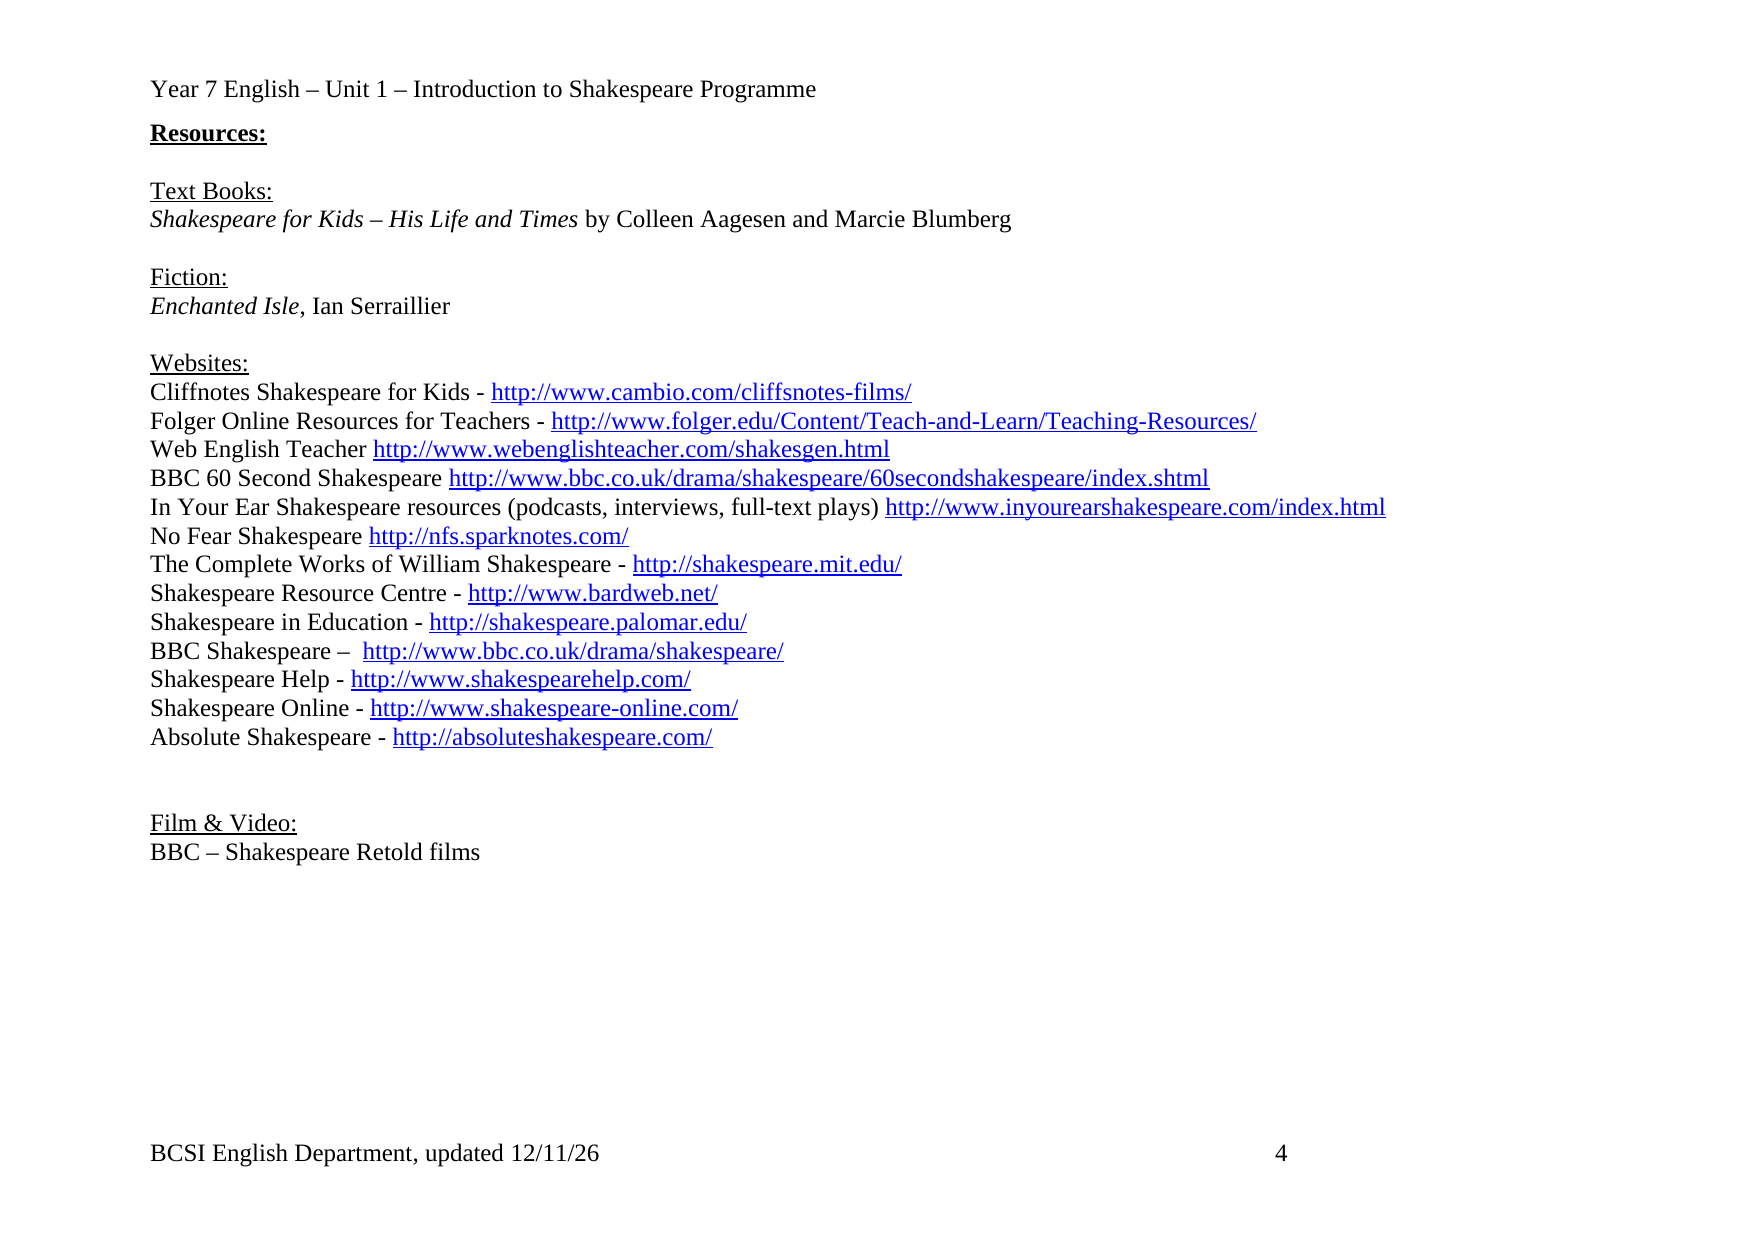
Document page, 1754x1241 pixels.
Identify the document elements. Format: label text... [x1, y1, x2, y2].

text Shakespeare for Kids – His Life and Times by Colleen Aagesen and Marcie Blumberg [150, 204, 1604, 233]
text BBC – Shakespeare Retold films [150, 837, 1604, 866]
text Web English Teacher http://www.webenglishteacher.com/shakesgen.html [150, 434, 1604, 463]
text Folger Online Resources for Teachers - http://www.folger.edu/Content/Teach-and-Learn/Teaching-Resources/ [150, 406, 1604, 434]
text Film & Video: [150, 808, 1604, 837]
text The Complete Works of William Shakespeare - http://shakespeare.mit.edu/ [150, 549, 1604, 578]
text Absolute Shakespeare - http://absoluteshakespeare.com/ [150, 722, 1604, 751]
text Fiction: [150, 262, 1604, 291]
text Shakespeare Help - http://www.shakespearehelp.com/ [150, 664, 1604, 693]
text BBC Shakespeare – http://www.bbc.co.uk/drama/shakespeare/ [150, 636, 1604, 664]
text Shakespeare Online - http://www.shakespeare-online.com/ [150, 693, 1604, 722]
text Shakespeare in Education - http://shakespeare.palomar.edu/ [150, 607, 1604, 636]
text Resources: [150, 118, 1604, 147]
text BBC 60 Second Shakespeare http://www.bbc.co.uk/drama/shakespeare/60secondshakespeare/index.shtml [150, 463, 1604, 492]
text No Fear Shakespeare http://nfs.sparknotes.com/ [150, 521, 1604, 549]
text Websites: [150, 348, 1604, 377]
text Text Books: [150, 176, 1604, 204]
text Shakespeare Resource Centre - http://www.bardweb.net/ [150, 578, 1604, 607]
text In Your Ear Shakespeare resources (podcasts, interviews, full-text plays) http://www.inyourearshakespeare.com/index.html [150, 492, 1604, 521]
text Enchanted Isle, Ian Serraillier [150, 291, 1604, 319]
text Cliffnotes Shakespeare for Kids - http://www.cambio.com/cliffsnotes-films/ [150, 377, 1604, 406]
